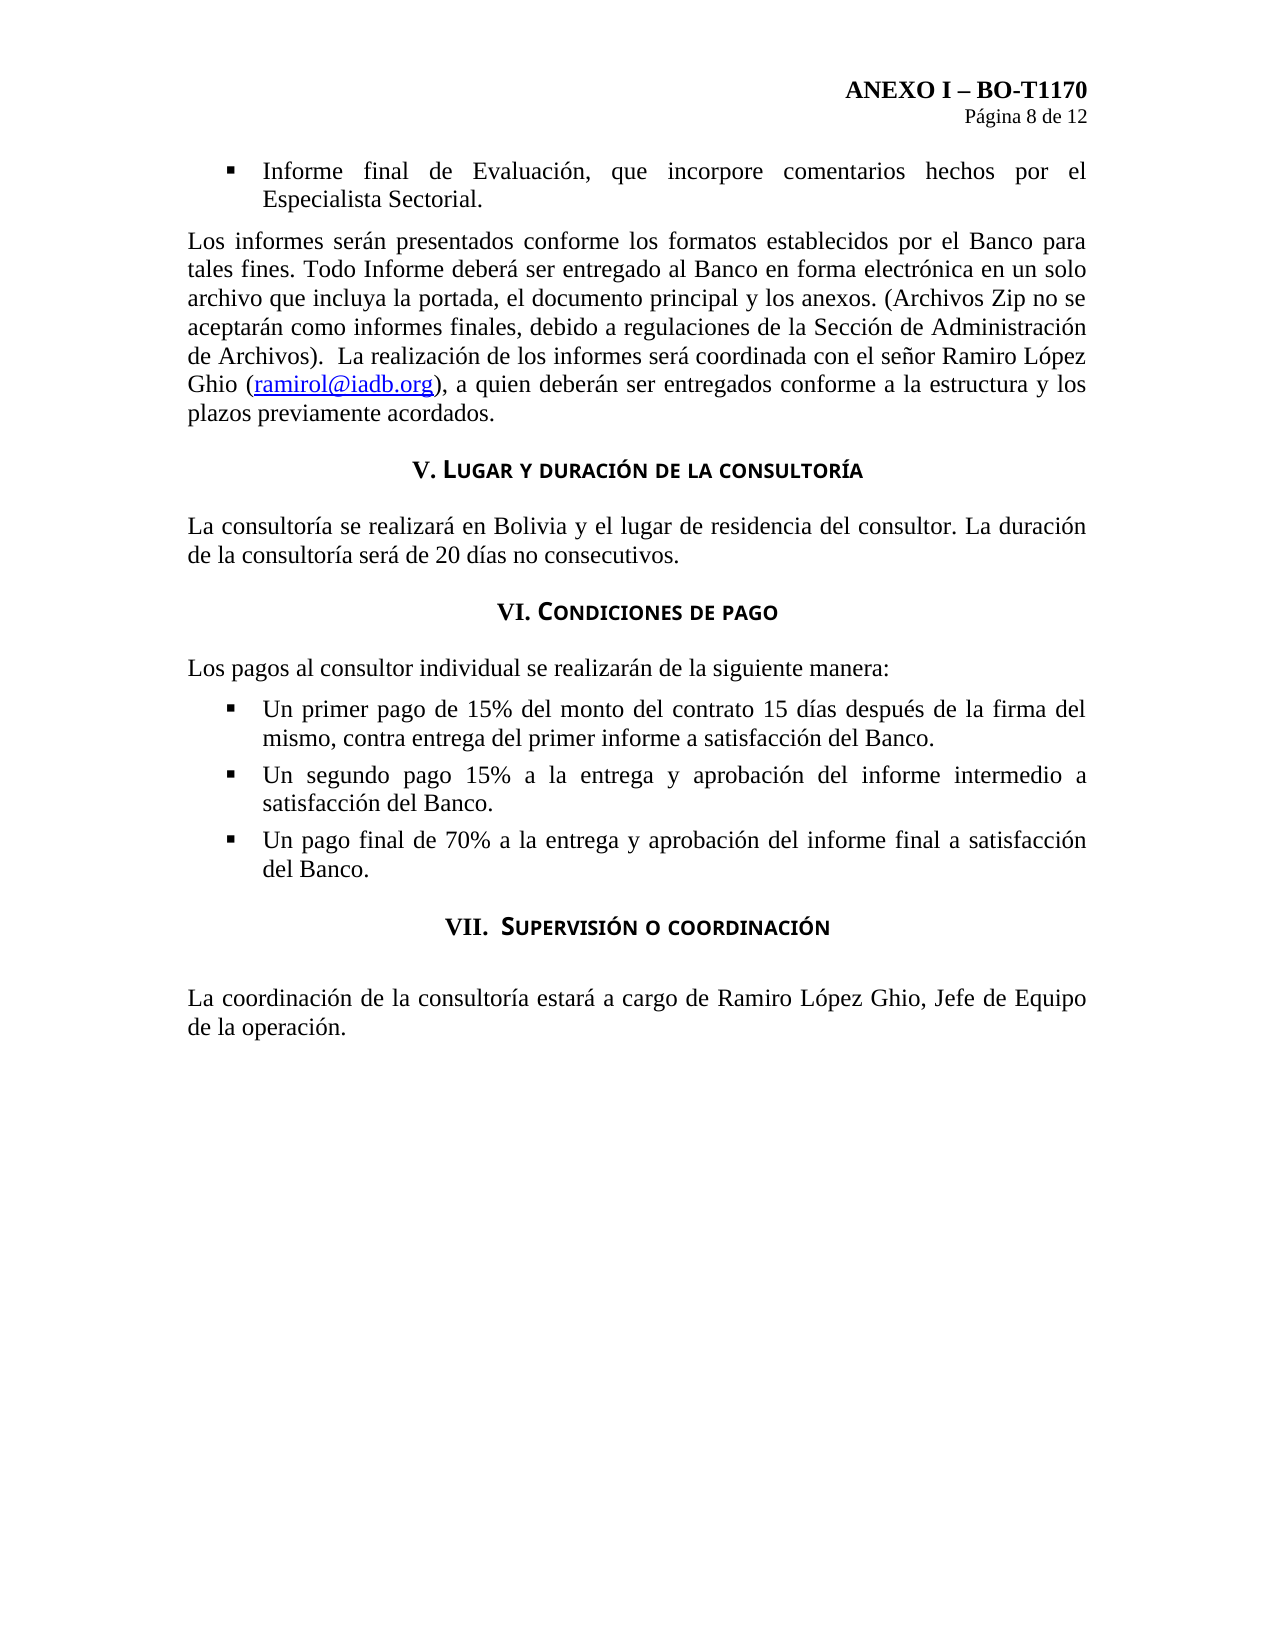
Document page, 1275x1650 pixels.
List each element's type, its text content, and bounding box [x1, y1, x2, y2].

list Informe final de Evaluación, que incorpore comentarios hechos por el Especialista Sectorial. [225, 156, 1087, 213]
text Los informes serán presentados conforme los formatos establecidos por el Banco para tales fines. Todo Informe deberá ser entregado al Banco en forma electrónica en un solo archivo que incluya la portada, el documento principal y los anexos. (Archivos Zip no se aceptarán como informes finales, debido a regulaciones de la Sección de Administración de Archivos). La realización de los informes será coordinada con el señor Ramiro López Ghio (ramirol@iadb.org), a quien deberán ser entregados conforme a la estructura y los plazos previamente acordados. [187, 226, 1087, 427]
text Los pagos al consultor individual se realizarán de la siguiente manera: [187, 653, 1087, 681]
text VI. Condiciones de pago [187, 594, 1087, 628]
text La coordinación de la consultoría estará a cargo de Ramiro López Ghio, Jefe de Equipo de la operación. [187, 983, 1087, 1041]
text V. Lugar y duración de la consultoría [187, 452, 1087, 486]
list Un pago final de 70% a la entrega y aprobación del informe final a satisfacción del Banco. [225, 826, 1087, 883]
text La consultoría se realizará en Bolivia y el lugar de residencia del consultor. La duración de la consultoría será de 20 días no consecutivos. [187, 511, 1087, 569]
list Un segundo pago 15% a la entrega y aprobación del informe intermedio a satisfacción del Banco. [225, 760, 1087, 817]
text VII. Supervisión o coordinación [187, 908, 1087, 942]
list Un primer pago de 15% del monto del contrato 15 días después de la firma del mismo, contra entrega del primer informe a satisfacción del Banco. [225, 694, 1087, 751]
